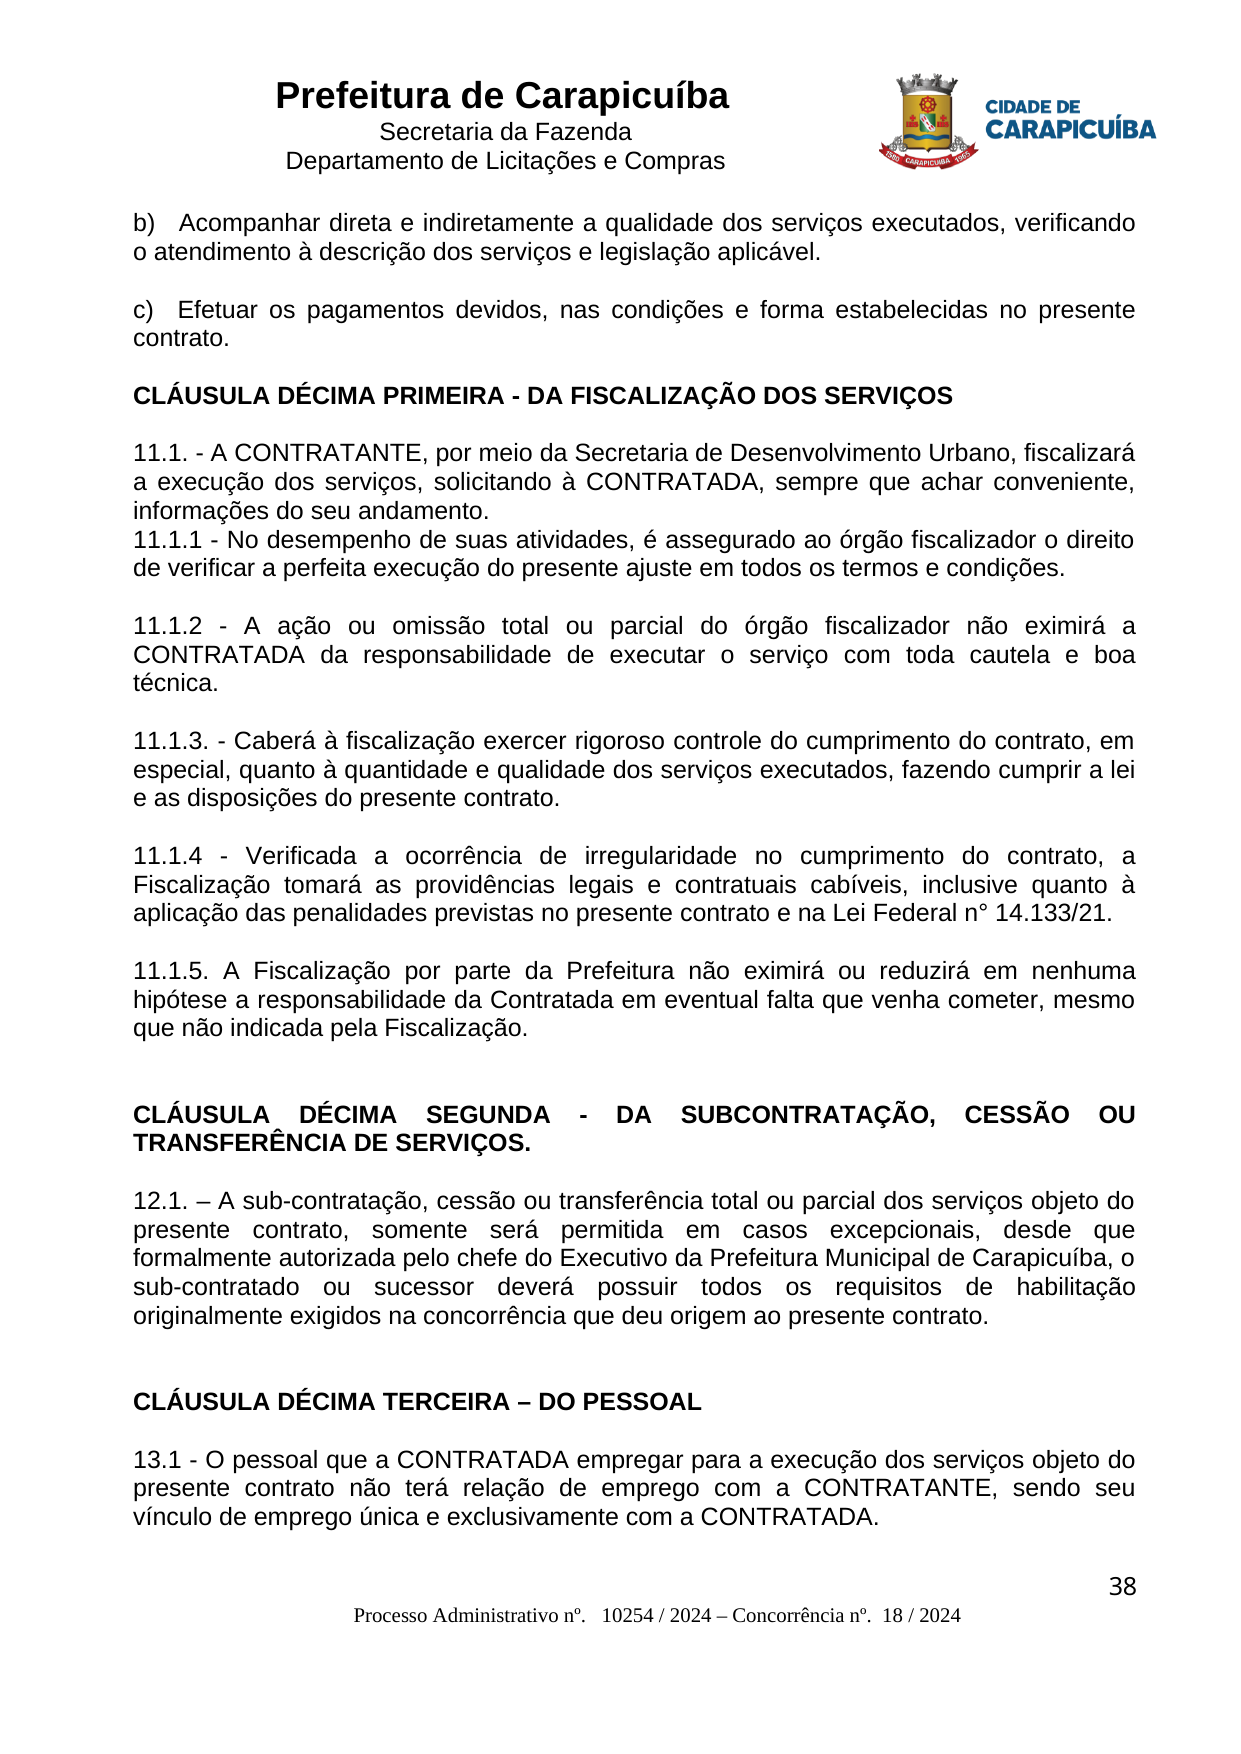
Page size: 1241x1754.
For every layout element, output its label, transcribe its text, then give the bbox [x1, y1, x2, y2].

text b) Acompanhar direta e indiretamente a qualidade dos serviços executados, verificando o atendimento à descrição dos serviços e legislação aplicável. [133, 208, 1137, 266]
text c) Efetuar os pagamentos devidos, nas condições e forma estabelecidas no presente contrato. [133, 295, 1137, 352]
text CLÁUSULA DÉCIMA SEGUNDA - DA SUBCONTRATAÇÃO, CESSÃO OU TRANSFERÊNCIA DE SERVIÇOS. [133, 1100, 1137, 1157]
text 11.1.1 - No desempenho de suas atividades, é assegurado ao órgão fiscalizador o direito de verificar a perfeita execução do presente ajuste em todos os termos e condições. [133, 525, 1137, 582]
text 11.1.3. - Caberá à fiscalização exercer rigoroso controle do cumprimento do contrato, em especial, quanto à quantidade e qualidade dos serviços executados, fazendo cumprir a lei e as disposições do presente contrato. [133, 726, 1137, 812]
text CLÁUSULA DÉCIMA PRIMEIRA - DA FISCALIZAÇÃO DOS SERVIÇOS [133, 381, 1137, 410]
text 12.1. – A sub-contratação, cessão ou transferência total ou parcial dos serviços objeto do presente contrato, somente será permitida em casos excepcionais, desde que formalmente autorizada pelo chefe do Executivo da Prefeitura Municipal de Carapicuíba, o sub-contratado ou sucessor deverá possuir todos os requisitos de habilitação originalmente exigidos na concorrência que deu origem ao presente contrato. [133, 1186, 1137, 1330]
text 11.1.5. A Fiscalização por parte da Prefeitura não eximirá ou reduzirá em nenhuma hipótese a responsabilidade da Contratada em eventual falta que venha cometer, mesmo que não indicada pela Fiscalização. [133, 956, 1137, 1042]
text 13.1 - O pessoal que a CONTRATADA empregar para a execução dos serviços objeto do presente contrato não terá relação de emprego com a CONTRATANTE, sendo seu vínculo de emprego única e exclusivamente com a CONTRATADA. [133, 1445, 1137, 1531]
text CLÁUSULA DÉCIMA TERCEIRA – DO PESSOAL [133, 1387, 1137, 1416]
text 11.1.4 - Verificada a ocorrência de irregularidade no cumprimento do contrato, a Fiscalização tomará as providências legais e contratuais cabíveis, inclusive quanto à aplicação das penalidades previstas no presente contrato e na Lei Federal n° 14.133/21. [133, 841, 1137, 927]
picture [877, 65, 1159, 172]
text 11.1. - A CONTRATANTE, por meio da Secretaria de Desenvolvimento Urbano, fiscalizará a execução dos serviços, solicitando à CONTRATADA, sempre que achar conveniente, informações do seu andamento. [133, 438, 1137, 525]
text 11.1.2 - A ação ou omissão total ou parcial do órgão fiscalizador não eximirá a CONTRATADA da responsabilidade de executar o serviço com toda cautela e boa técnica. [133, 611, 1137, 697]
